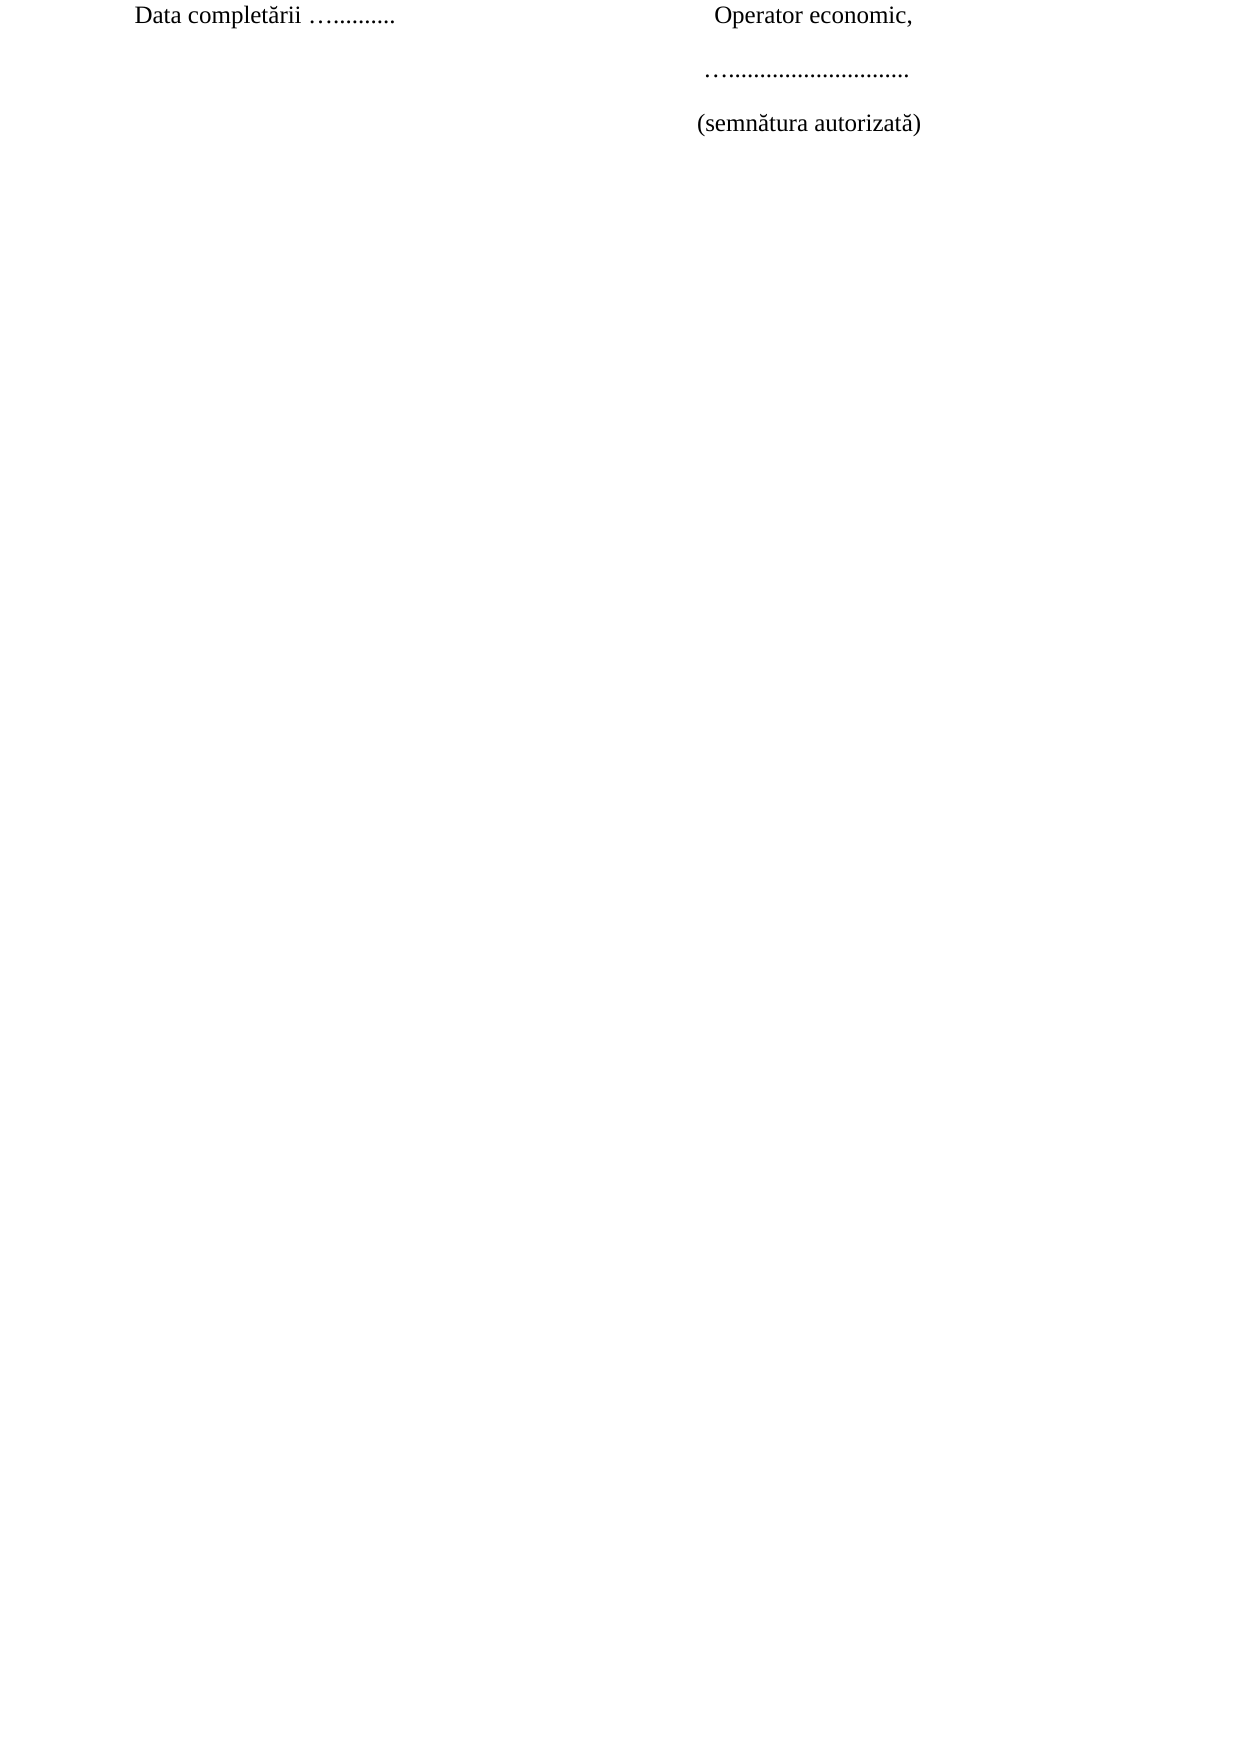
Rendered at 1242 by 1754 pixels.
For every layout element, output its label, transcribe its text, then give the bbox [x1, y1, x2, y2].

text (semnătura autorizată) [103, 108, 1093, 136]
text Data completării ….......... Operator economic, [103, 0, 1093, 29]
text …............................. [103, 54, 1093, 83]
